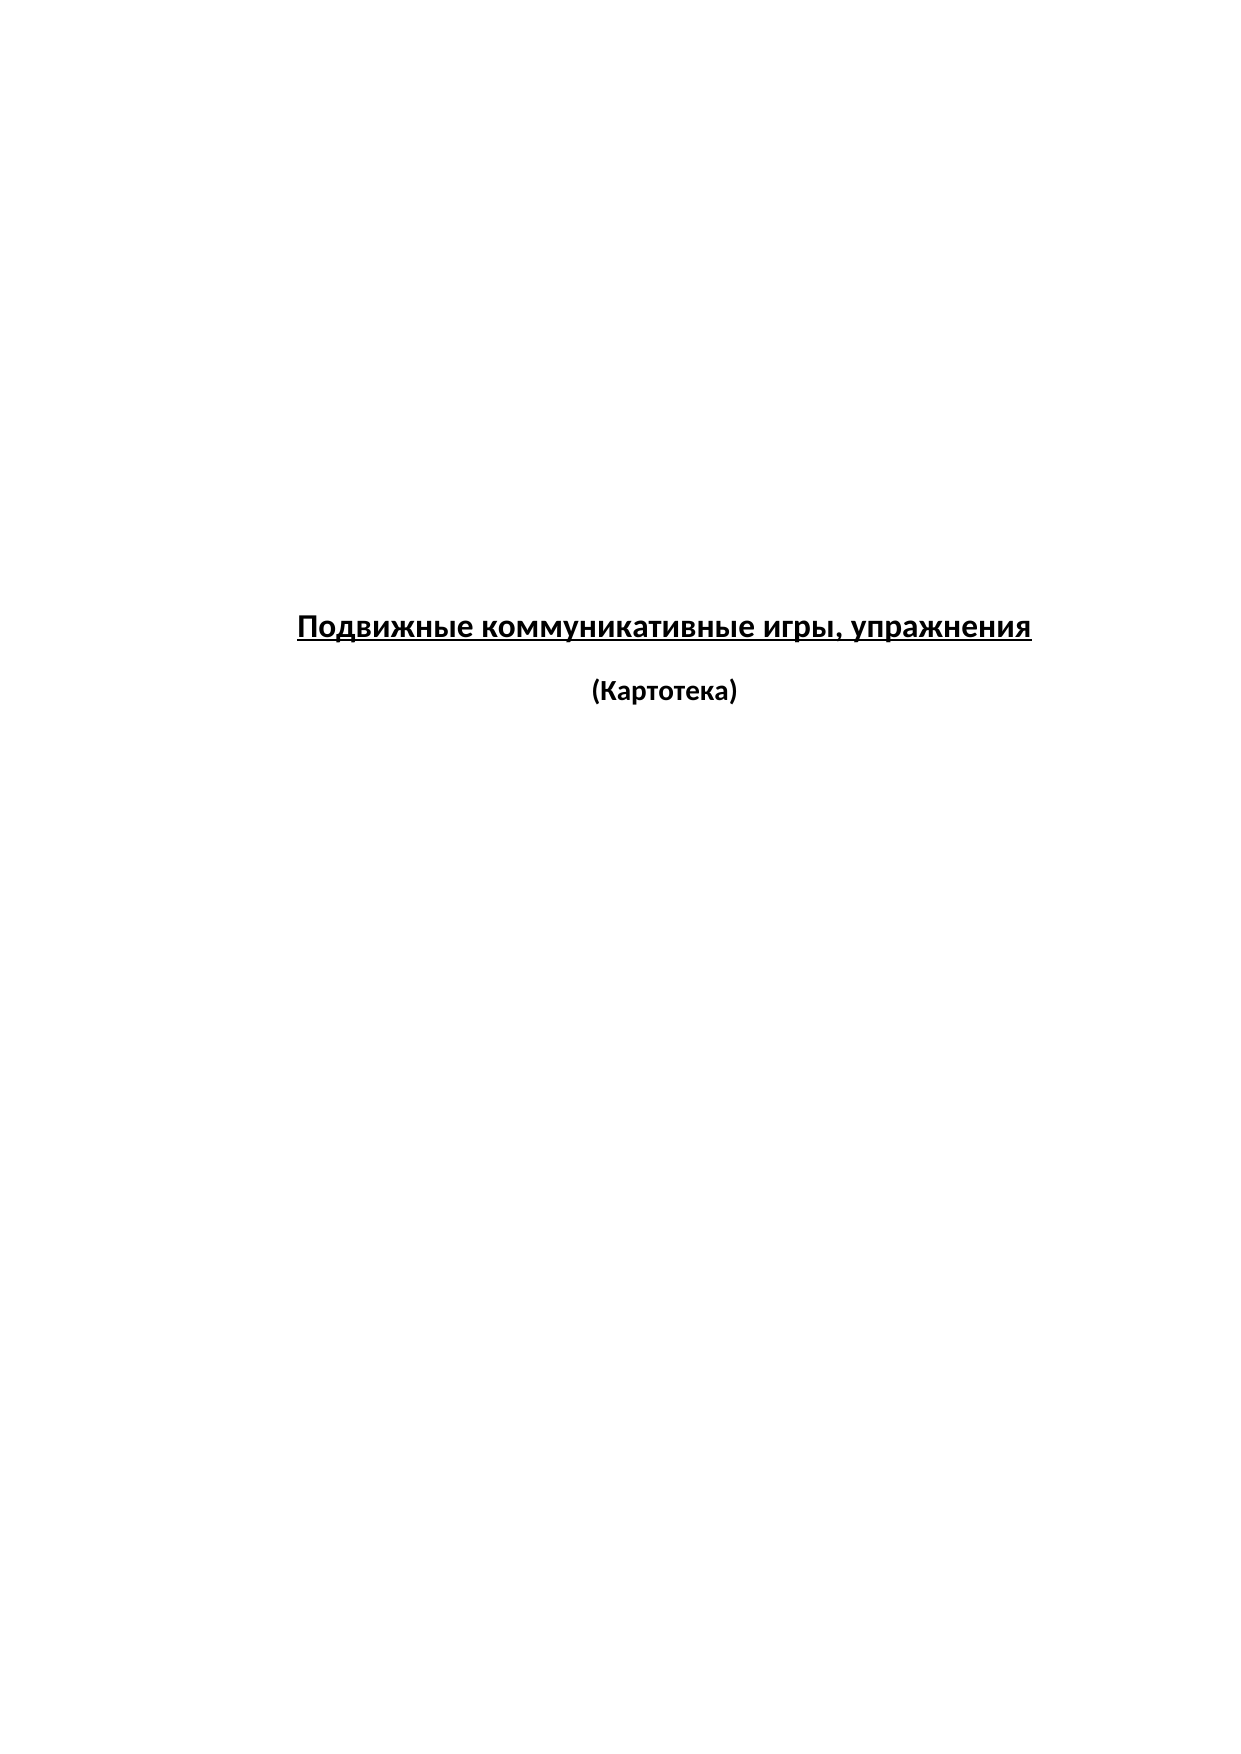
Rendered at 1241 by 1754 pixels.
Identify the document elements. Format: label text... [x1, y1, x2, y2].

text Подвижные коммуникативные игры, упражнения [177, 605, 1152, 645]
text (Картотека) [177, 672, 1152, 708]
